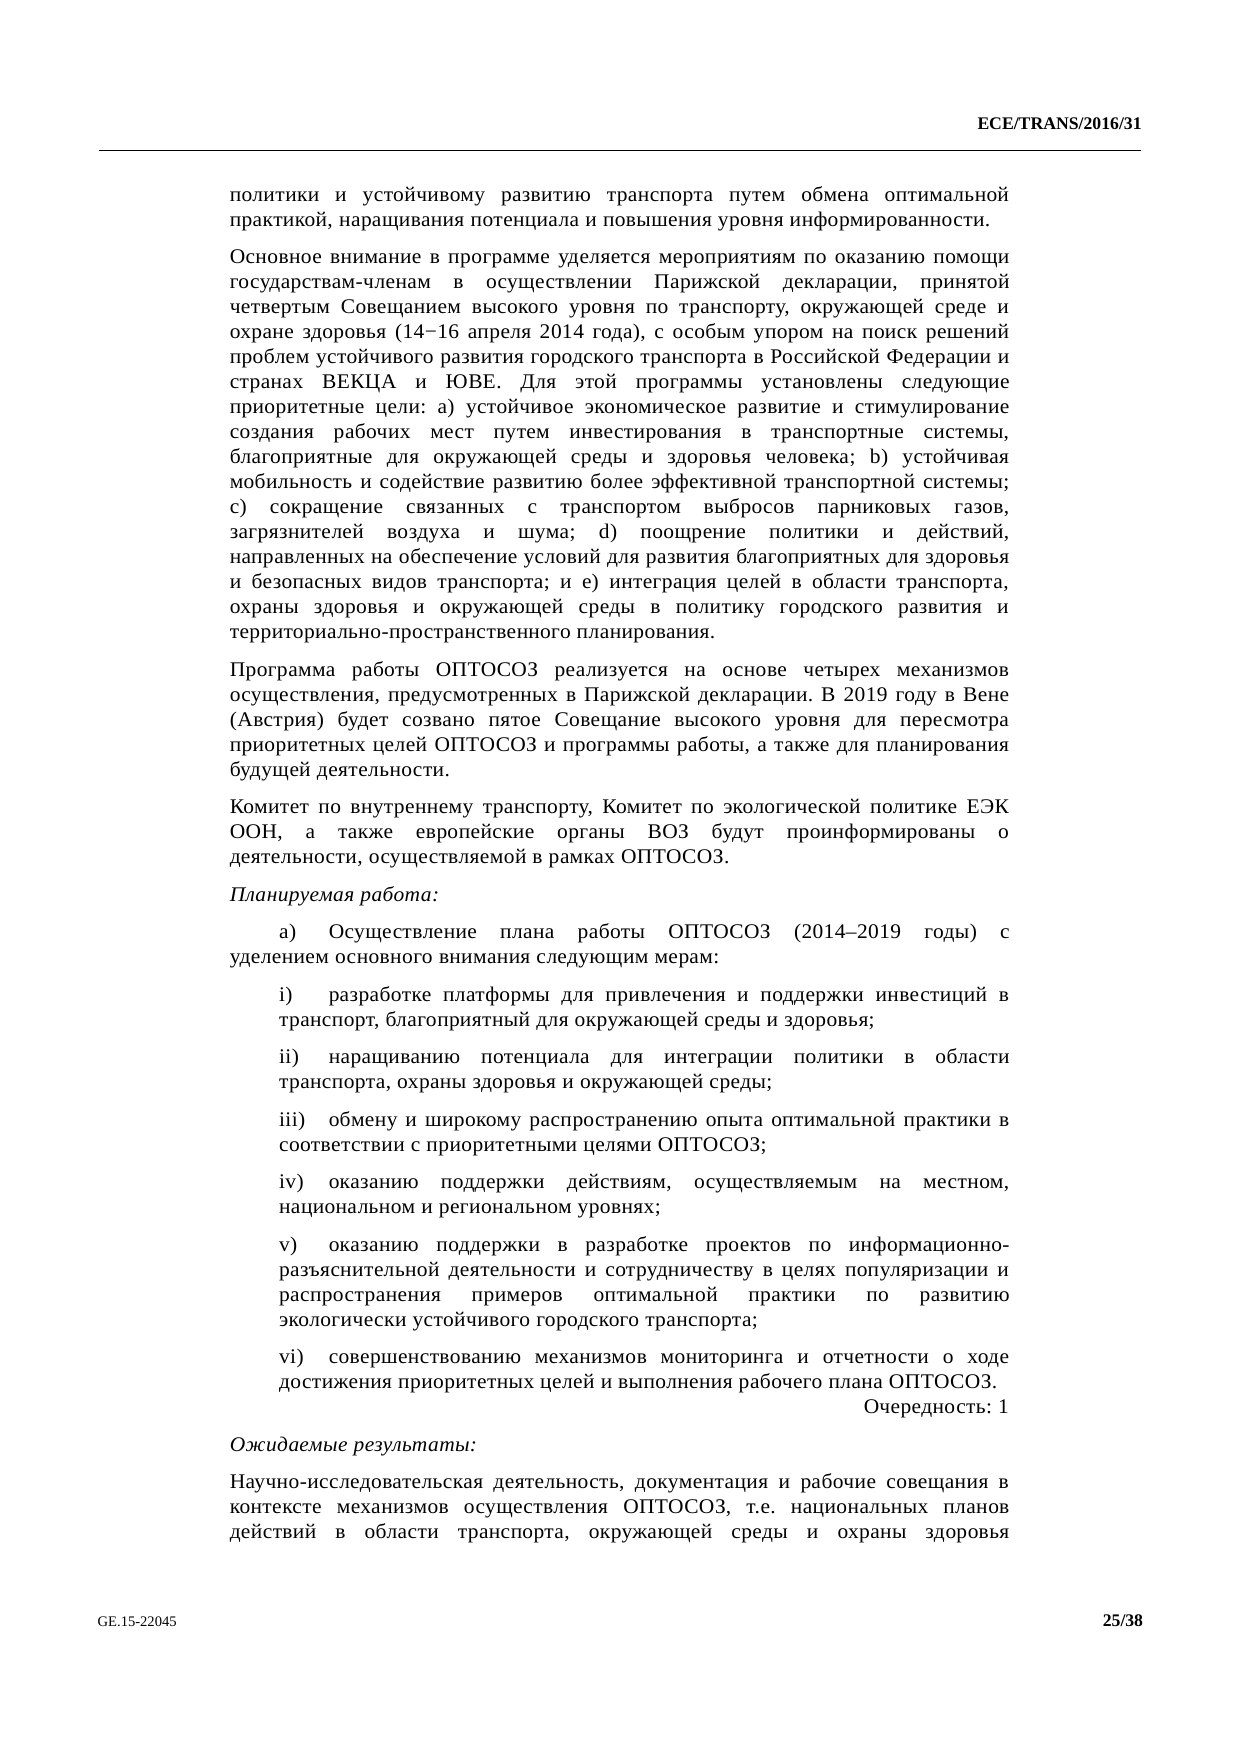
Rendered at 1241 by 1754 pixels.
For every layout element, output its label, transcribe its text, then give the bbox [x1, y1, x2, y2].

text Программа работы ОПТОСОЗ реализуется на основе четырех механизмов осуществления, предусмотренных в Парижской декларации. В 2019 году в Вене (Австрия) будет созвано пятое Совещание высокого уровня для пересмотра приоритетных целей ОПТОСОЗ и программы работы, а также для планирования будущей деятельности. [229, 656, 1011, 781]
text a) Осуществление плана работы ОПТОСОЗ (2014–2019 годы) с уделением основного внимания следующим мерам: [229, 919, 1011, 969]
text i) разработке платформы для привлечения и поддержки инвестиций в транспорт, благоприятный для окружающей среды и здоровья; [229, 981, 1011, 1031]
text vi) совершенствованию механизмов мониторинга и отчетности о ходе достижения приоритетных целей и выполнения рабочего плана ОПТОСОЗ. [229, 1344, 1011, 1394]
text iv) оказанию поддержки действиям, осуществляемым на местном, национальном и региональном уровнях; [229, 1169, 1011, 1219]
text Комитет по внутреннему транспорту, Комитет по экологической политике ЕЭК ООН, а также европейские органы ВОЗ будут проинформированы о деятельности, осуществляемой в рамках ОПТОСОЗ. [229, 794, 1011, 869]
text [229, 181, 1011, 231]
text iii) обмену и широкому распространению опыта оптимальной практики в соответствии с приоритетными целями ОПТОСОЗ; [229, 1106, 1011, 1156]
text Ожидаемые результаты: [229, 1431, 1011, 1456]
text ii) наращиванию потенциала для интеграции политики в области транспорта, охраны здоровья и окружающей среды; [229, 1044, 1011, 1094]
text v) оказанию поддержки в разработке проектов по информационно-разъяснительной деятельности и сотрудничеству в целях популяризации и распространения примеров оптимальной практики по развитию экологически устойчивого городского транспорта; [229, 1231, 1011, 1331]
text Основное внимание в программе уделяется мероприятиям по оказанию помощи государствам-членам в осуществлении Парижской декларации, принятой четвертым Совещанием высокого уровня по транспорту, окружающей среде и охране здоровья (14−16 апреля 2014 года), с особым упором на поиск решений проблем устойчивого развития городского транспорта в Российской Федерации и странах ВЕКЦА и ЮВЕ. Для этой программы установлены следующие приоритетные цели: а) устойчивое экономическое развитие и стимулирование создания рабочих мест путем инвестирования в транспортные системы, благоприятные для окружающей среды и здоровья человека; b) устойчивая мобильность и содействие развитию более эффективной транспортной системы; с) сокращение связанных с транспортом выбросов парниковых газов, загрязнителей воздуха и шума; d) поощрение политики и действий, направленных на обеспечение условий для развития благоприятных для здоровья и безопасных видов транспорта; и е) интеграция целей в области транспорта, охраны здоровья и окружающей среды в политику городского развития и территориально-пространственного планирования. [229, 244, 1011, 644]
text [229, 1469, 1011, 1544]
text Очередность: 1 [229, 1394, 1011, 1419]
text Планируемая работа: [229, 881, 1011, 906]
